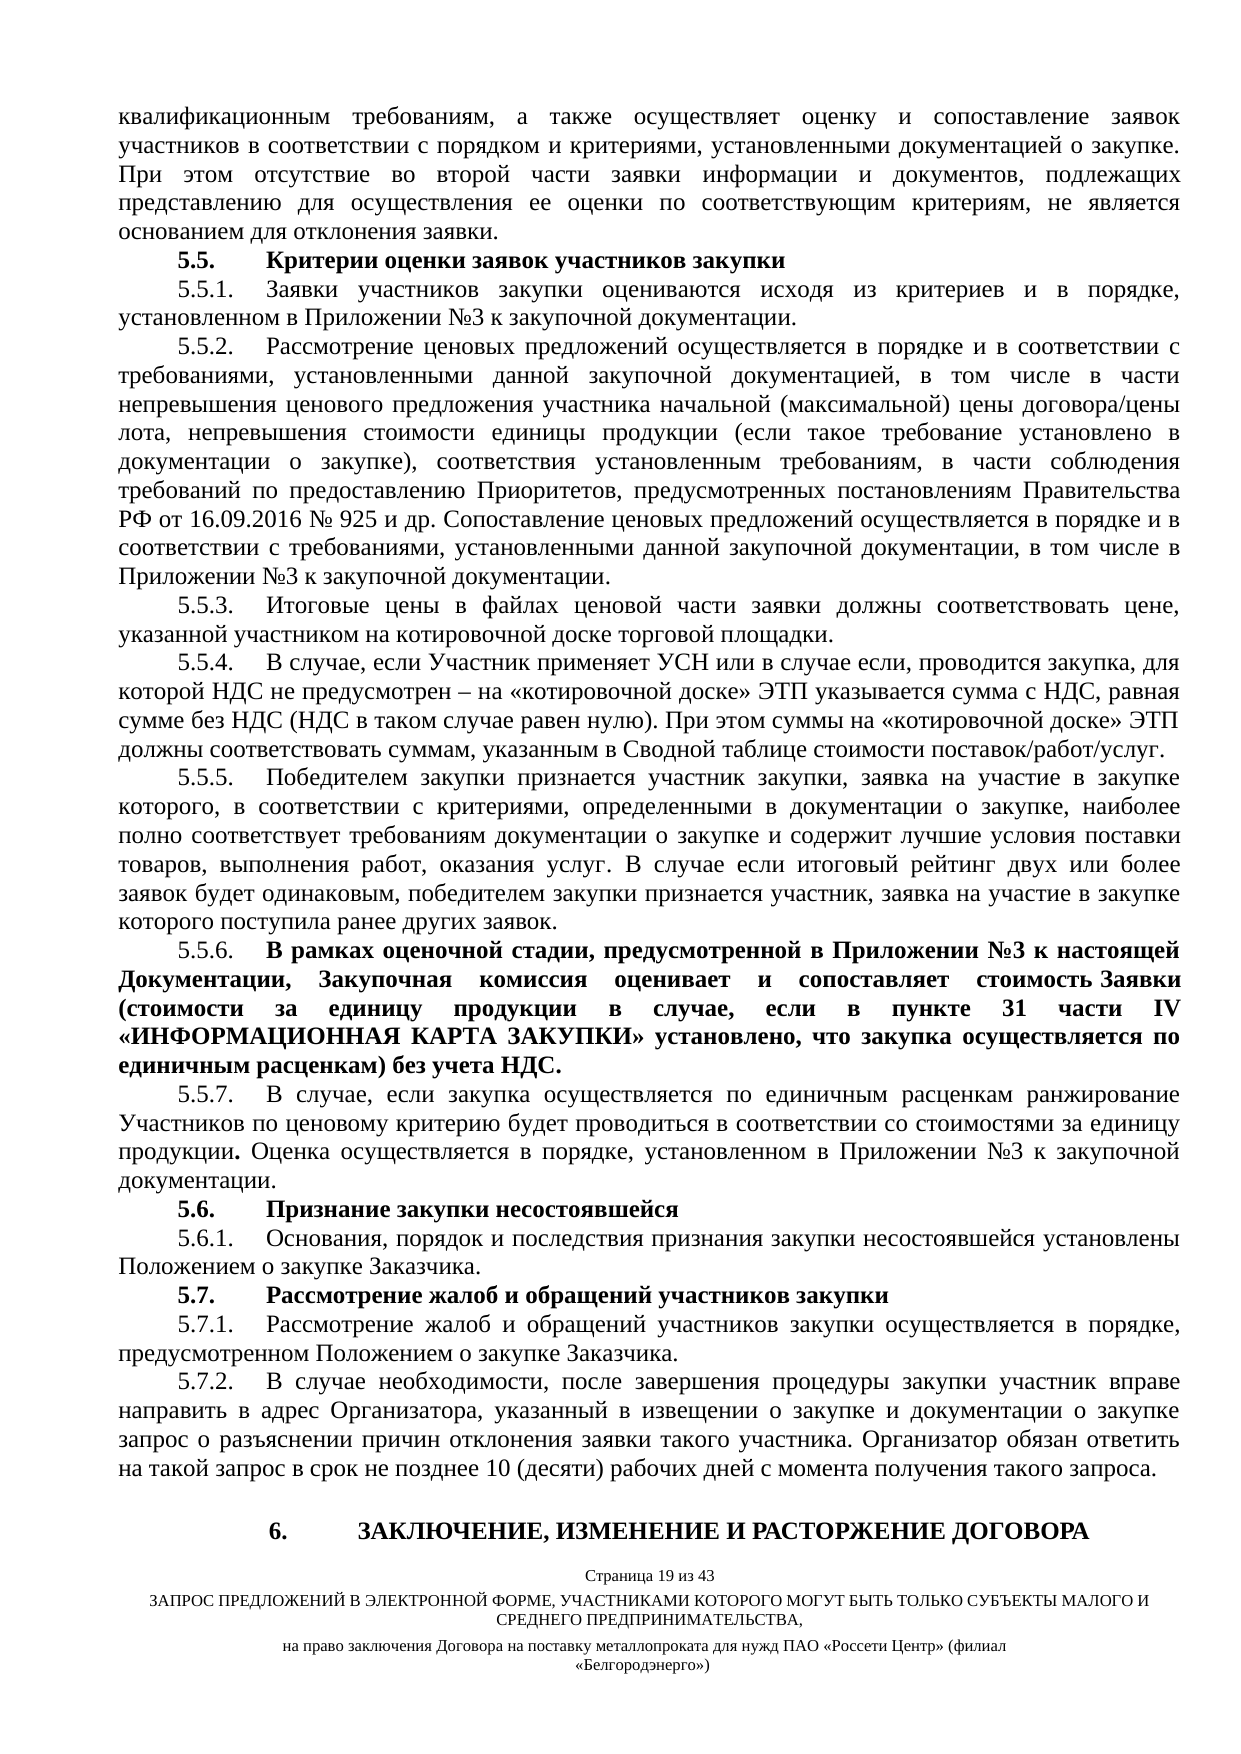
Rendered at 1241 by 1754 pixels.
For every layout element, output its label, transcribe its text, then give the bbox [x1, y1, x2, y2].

subtitle ЗАКЛЮЧЕНИЕ, ИЗМЕНЕНИЕ И РАСТОРЖЕНИЕ ДОГОВОРА [118, 1516, 1181, 1545]
subtitle Рассмотрение жалоб и обращений участников закупки осуществляется в порядке, предусмотренном Положением о закупке Заказчика. [118, 1309, 1181, 1366]
subtitle Заявки участников закупки оцениваются исходя из критериев и в порядке, установленном в Приложении №3 к закупочной документации. [118, 274, 1181, 331]
subtitle Рассмотрение жалоб и обращений участников закупки [118, 1280, 1181, 1309]
subtitle Критерии оценки заявок участников закупки [118, 245, 1181, 274]
subtitle Рассмотрение ценовых предложений осуществляется в порядке и в соответствии с требованиями, установленными данной закупочной документацией, в том числе в части непревышения ценового предложения участника начальной (максимальной) цены договора/цены лота, непревышения стоимости единицы продукции (если такое требование установлено в документации о закупке), соответствия установленным требованиям, в части соблюдения требований по предоставлению Приоритетов, предусмотренных постановлениям Правительства РФ от 16.09.2016 № 925 и др. Сопоставление ценовых предложений осуществляется в порядке и в соответствии с требованиями, установленными данной закупочной документации, в том числе в Приложении №3 к закупочной документации. [118, 331, 1181, 590]
subtitle Признание закупки несостоявшейся [118, 1194, 1181, 1223]
subtitle Итоговые цены в файлах ценовой части заявки должны соответствовать цене, указанной участником на котировочной доске торговой площадки. [118, 590, 1181, 647]
subtitle Победителем закупки признается участник закупки, заявка на участие в закупке которого, в соответствии с критериями, определенными в документации о закупке, наиболее полно соответствует требованиям документации о закупке и содержит лучшие условия поставки товаров, выполнения работ, оказания услуг. В случае если итоговый рейтинг двух или более заявок будет одинаковым, победителем закупки признается участник, заявка на участие в закупке которого поступила ранее других заявок. [118, 762, 1181, 935]
subtitle В случае, если закупка осуществляется по единичным расценкам ранжирование Участников по ценовому критерию будет проводиться в соответствии со стоимостями за единицу продукции. Оценка осуществляется в порядке, установленном в Приложении №3 к закупочной документации. [118, 1079, 1181, 1194]
subtitle В случае, если Участник применяет УСН или в случае если, проводится закупка, для которой НДС не предусмотрен – на «котировочной доске» ЭТП указывается сумма с НДС, равная сумме без НДС (НДС в таком случае равен нулю). При этом суммы на «котировочной доске» ЭТП должны соответствовать суммам, указанным в Сводной таблице стоимости поставок/работ/услуг. [118, 647, 1181, 762]
subtitle В рамках оценочной стадии, предусмотренной в Приложении №3 к настоящей Документации, Закупочная комиссия оценивает и сопоставляет стоимость Заявки (стоимости за единицу продукции в случае, если в пункте 31 части IV «ИНФОРМАЦИОННАЯ КАРТА ЗАКУПКИ» установлено, что закупка осуществляется по единичным расценкам) без учета НДС. [118, 935, 1181, 1079]
subtitle Основания, порядок и последствия признания закупки несостоявшейся установлены Положением о закупке Заказчика. [118, 1223, 1181, 1280]
subtitle В случае необходимости, после завершения процедуры закупки участник вправе направить в адрес Организатора, указанный в извещении о закупке и документации о закупке запрос о разъяснении причин отклонения заявки такого участника. Организатор обязан ответить на такой запрос в срок не позднее 10 (десяти) рабочих дней с момента получения такого запроса. [118, 1366, 1181, 1481]
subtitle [118, 101, 1181, 245]
